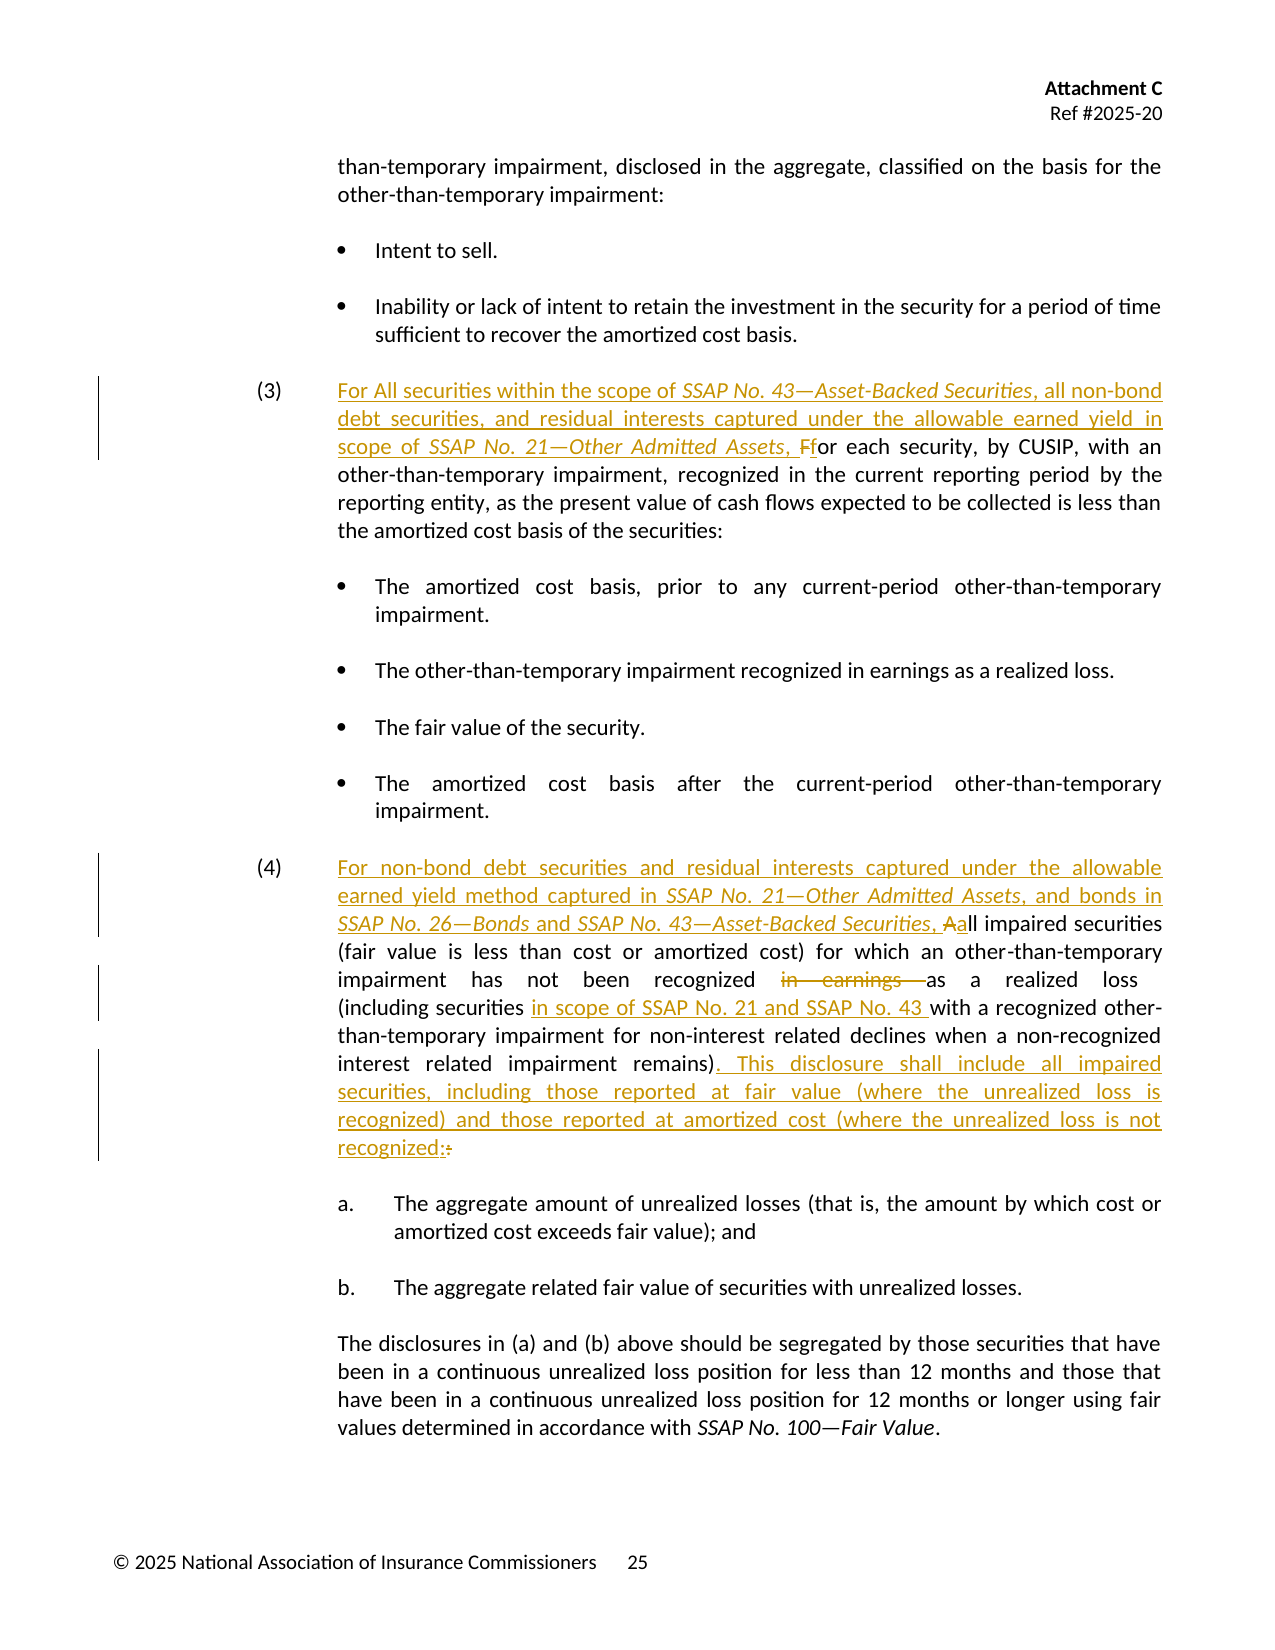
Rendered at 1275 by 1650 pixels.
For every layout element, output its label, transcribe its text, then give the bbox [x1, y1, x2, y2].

list The other-than-temporary impairment recognized in earnings as a realized loss. [337, 657, 1162, 684]
list Intent to sell. [337, 236, 1162, 264]
text (4) ll impaired securities (fair value is less than cost or amortized cost) for which an other-than-temporary impairment has not been recognized as a realized loss (including securities with a recognized other-than-temporary impairment for non-interest related declines when a non-recognized interest related impairment remains) [112, 853, 1162, 1161]
list The amortized cost basis, prior to any current-period other-than-temporary impairment. [337, 572, 1162, 628]
list The fair value of the security. [337, 713, 1162, 741]
list Inability or lack of intent to retain the investment in the security for a period of time sufficient to recover the amortized cost basis. [337, 292, 1162, 348]
list The amortized cost basis after the current-period other-than-temporary impairment. [337, 769, 1162, 825]
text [112, 152, 1162, 208]
text a. The aggregate amount of unrealized losses (that is, the amount by which cost or amortized cost exceeds fair value); and [337, 1189, 1162, 1245]
text (3) or each security, by CUSIP, with an other-than-temporary impairment, recognized in the current reporting period by the reporting entity, as the present value of cash flows expected to be collected is less than the amortized cost basis of the securities: [112, 376, 1162, 544]
text b. The aggregate related fair value of securities with unrealized losses. [337, 1273, 1162, 1301]
text The disclosures in (a) and (b) above should be segregated by those securities that have been in a continuous unrealized loss position for less than 12 months and those that have been in a continuous unrealized loss position for 12 months or longer using fair values determined in accordance with SSAP No. 100—Fair Value. [337, 1329, 1162, 1441]
